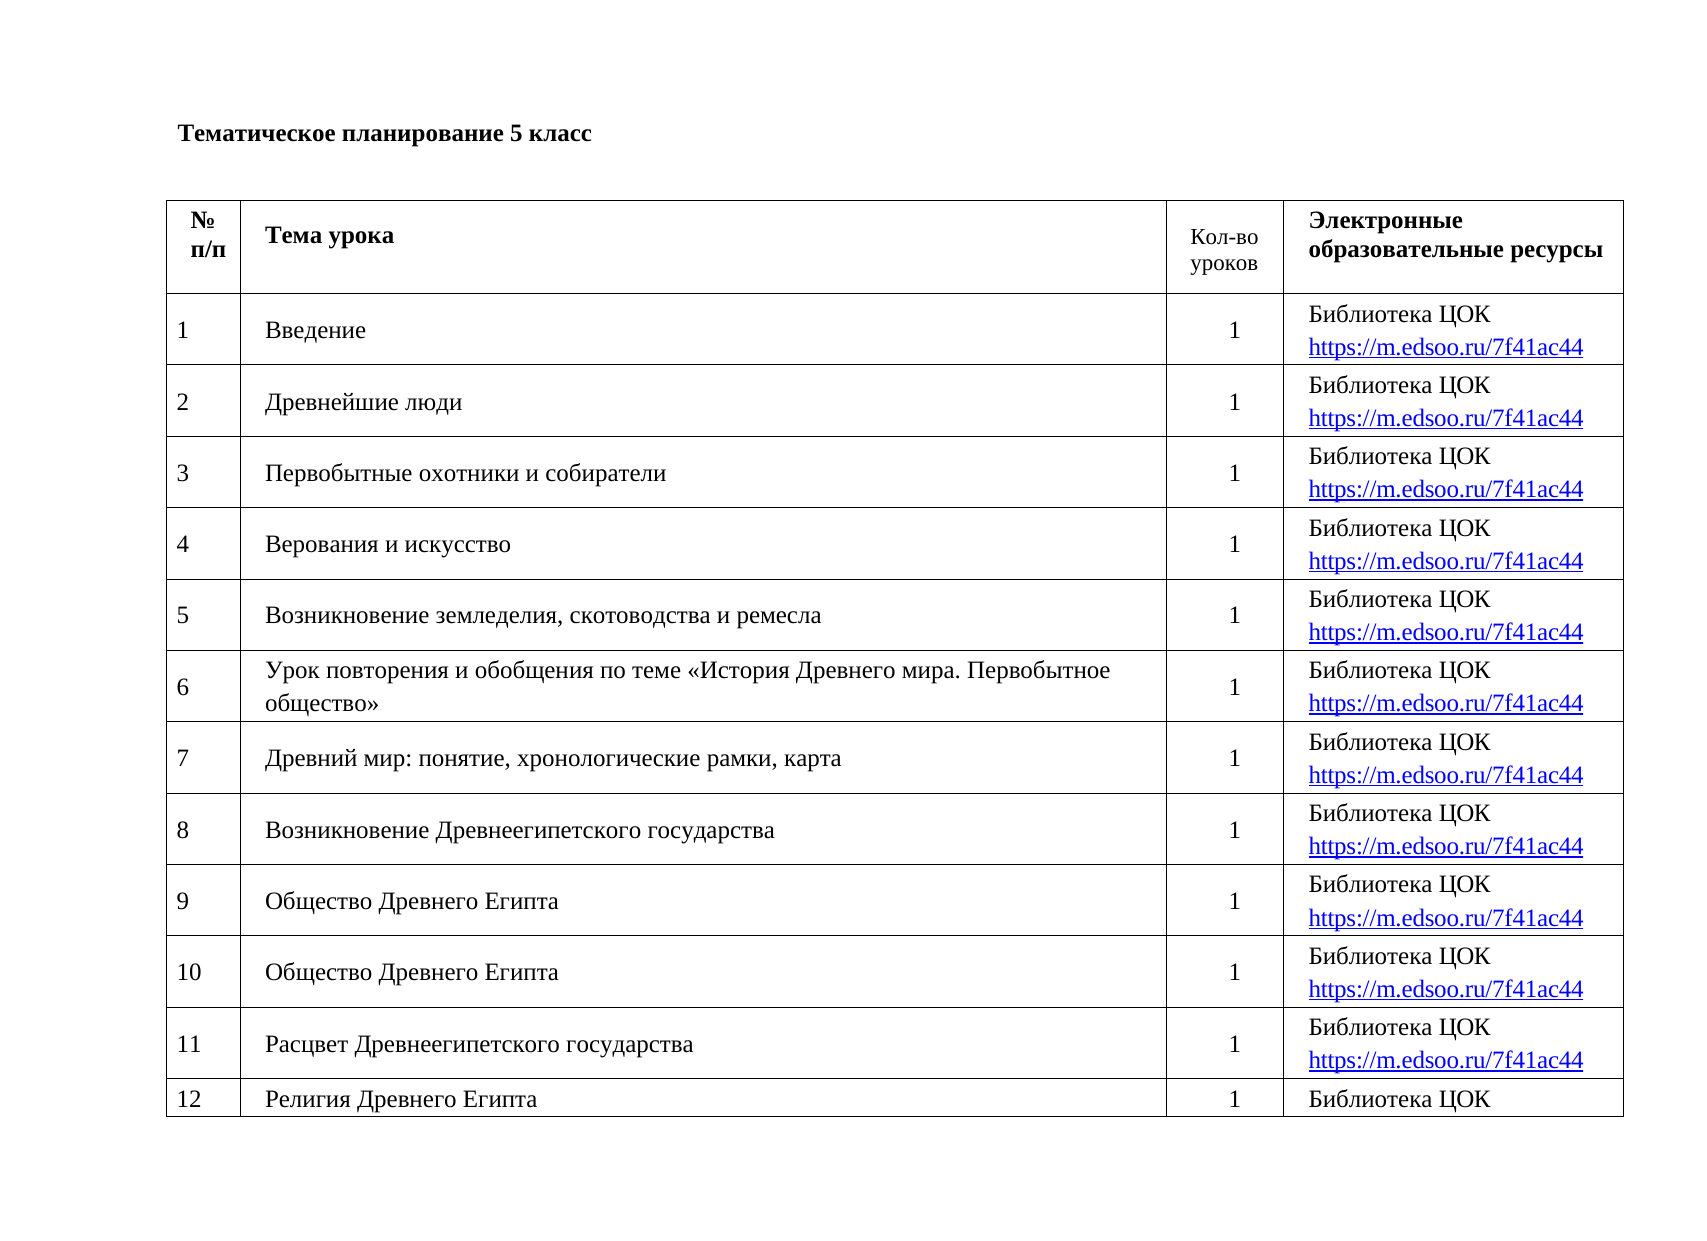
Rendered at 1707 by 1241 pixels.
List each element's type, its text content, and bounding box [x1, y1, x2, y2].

table_cell Возникновение земледелия, скотоводства и ремесла [241, 580, 1166, 650]
table_cell Введение [241, 294, 1166, 364]
table_cell 9 [167, 865, 240, 935]
table_cell Библиотека ЦОК https://m.edsoo.ru/7f41ac44 [1284, 722, 1623, 792]
table_cell 1 [1167, 437, 1283, 507]
table_cell Библиотека ЦОК https://m.edsoo.ru/7f41ac44 [1284, 365, 1623, 436]
table_cell Библиотека ЦОК https://m.edsoo.ru/7f41ac44 [1284, 651, 1623, 721]
table_cell Первобытные охотники и собиратели [241, 437, 1166, 507]
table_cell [1284, 936, 1623, 1007]
table_cell 1 [1167, 508, 1283, 578]
table_cell 5 [167, 580, 240, 650]
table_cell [1284, 1008, 1623, 1078]
table_cell 1 [167, 294, 240, 364]
table_cell Древний мир: понятие, хронологические рамки, карта [241, 722, 1166, 792]
table_cell 1 [1167, 365, 1283, 436]
table_cell Библиотека ЦОК https://m.edsoo.ru/7f41ac44 [1284, 294, 1623, 364]
table_cell 1 [1167, 651, 1283, 721]
table_cell 1 [1167, 1008, 1283, 1078]
table_cell Урок повторения и обобщения по теме «История Древнего мира. Первобытное общество» [241, 651, 1166, 721]
table_cell Древнейшие люди [241, 365, 1166, 436]
table_cell 1 [1167, 794, 1283, 864]
table_cell Библиотека ЦОК https://m.edsoo.ru/7f41ac44 [1284, 437, 1623, 507]
table_cell Библиотека ЦОК https://m.edsoo.ru/7f41ac44 [1284, 508, 1623, 578]
table_cell Библиотека ЦОК https://m.edsoo.ru/7f41ac44 [1284, 794, 1623, 864]
table_cell 1 [1167, 580, 1283, 650]
table_cell 6 [167, 651, 240, 721]
table_cell Возникновение Древнеегипетского государства [241, 794, 1166, 864]
table_cell 2 [167, 365, 240, 436]
table_cell Библиотека ЦОК https://m.edsoo.ru/7f41ac44 [1284, 580, 1623, 650]
table_cell 11 [167, 1008, 240, 1078]
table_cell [1284, 1079, 1623, 1116]
table_cell Расцвет Древнеегипетского государства [241, 1008, 1166, 1078]
table_cell 1 [1167, 1079, 1283, 1116]
table_cell 8 [167, 794, 240, 864]
table_header Электронные образовательные ресурсы [1284, 201, 1623, 293]
table_cell 10 [167, 936, 240, 1007]
table_cell Общество Древнего Египта [241, 865, 1166, 935]
table_cell 12 [167, 1079, 240, 1116]
table_cell Библиотека ЦОК https://m.edsoo.ru/7f41ac44 [1284, 865, 1623, 935]
table_header Тема урока [241, 201, 1166, 293]
table_cell 7 [167, 722, 240, 792]
table_cell 4 [167, 508, 240, 578]
table_header № п/п [167, 201, 240, 293]
table_header Кол-во уроков [1167, 201, 1283, 293]
table_cell Верования и искусство [241, 508, 1166, 578]
table_cell 1 [1167, 722, 1283, 792]
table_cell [241, 1079, 1166, 1116]
table_cell 1 [1167, 865, 1283, 935]
table_cell 1 [1167, 294, 1283, 364]
table_cell 1 [1167, 936, 1283, 1007]
text Тематическое планирование 5 класс [177, 118, 1618, 147]
table_cell Общество Древнего Египта [241, 936, 1166, 1007]
table_cell 3 [167, 437, 240, 507]
